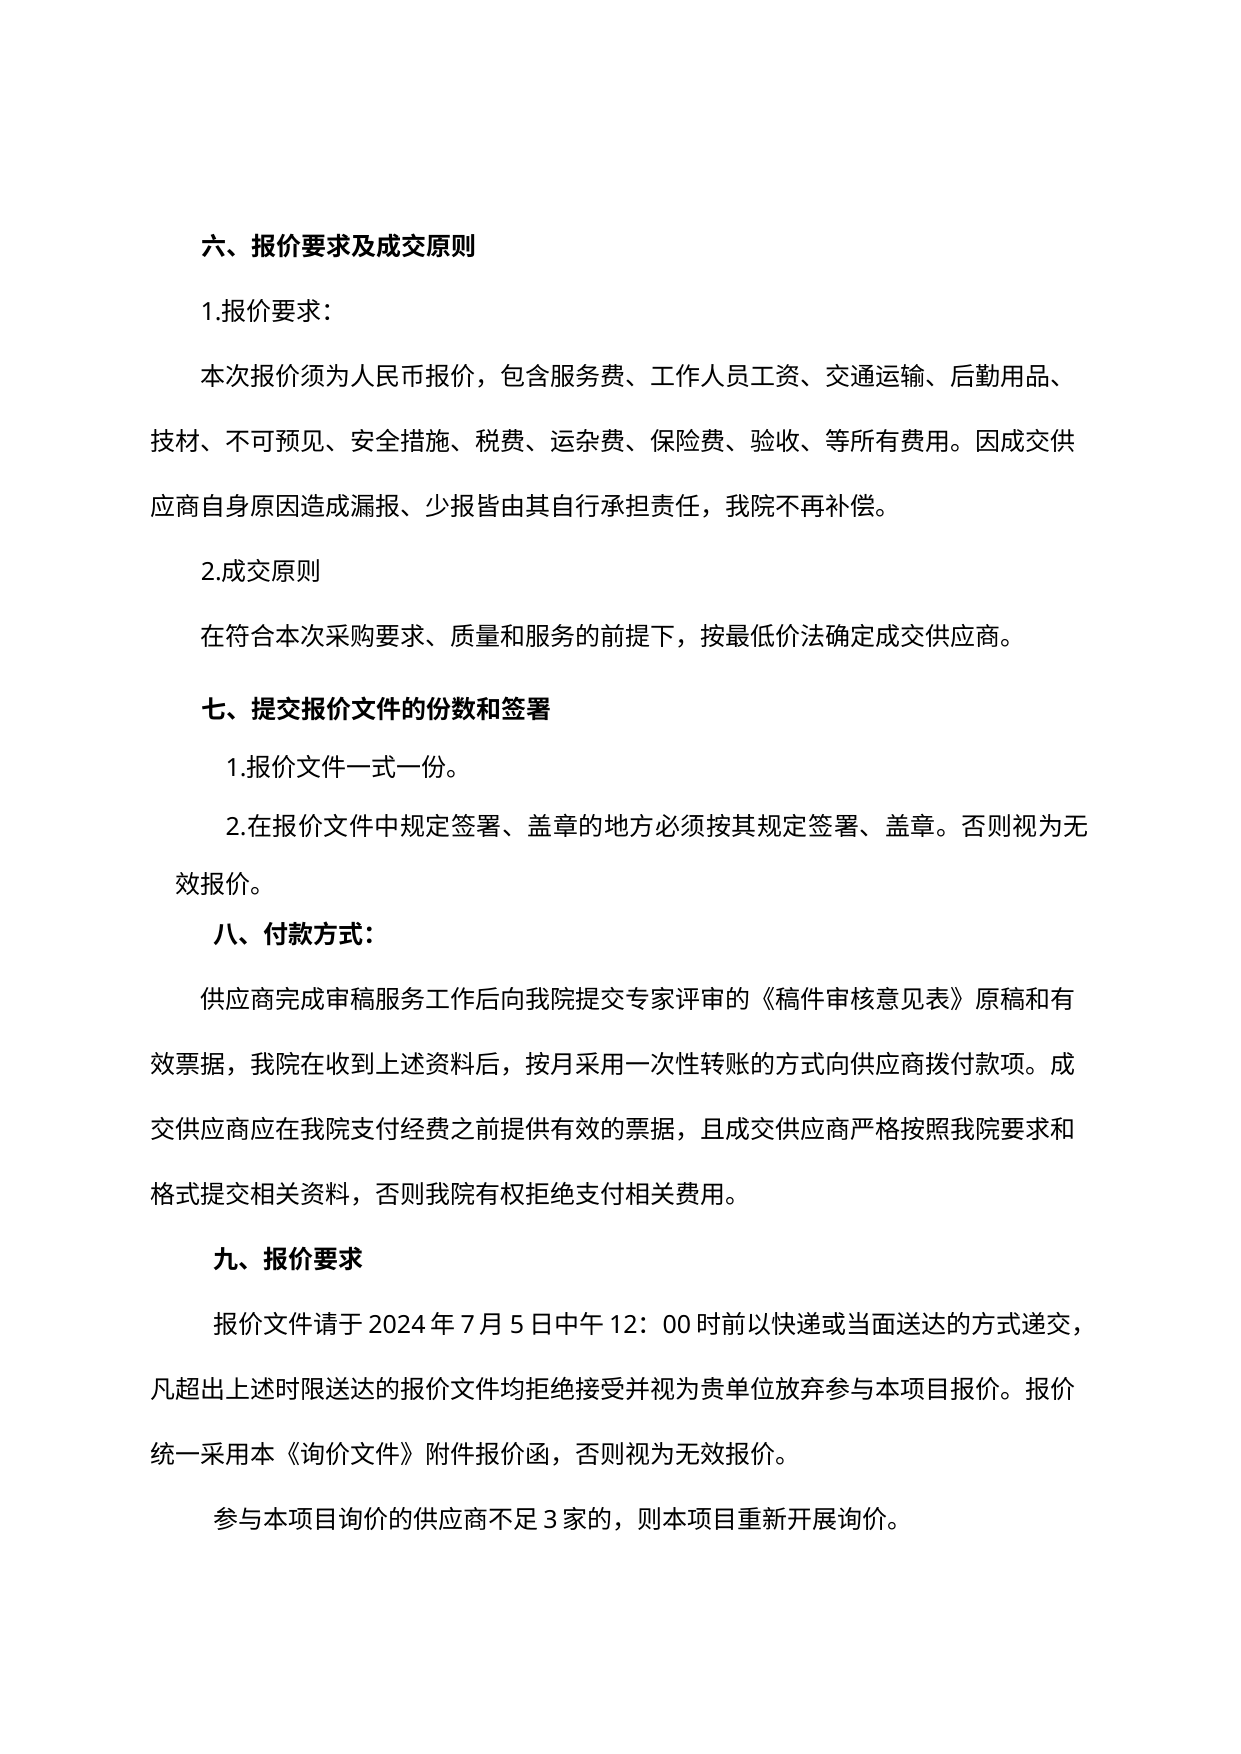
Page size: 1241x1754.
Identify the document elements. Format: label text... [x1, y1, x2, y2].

text 八、付款方式： [151, 901, 1089, 966]
text 九、报价要求 [151, 1226, 1089, 1291]
text 供应商完成审稿服务工作后向我院提交专家评审的《稿件审核意见表》原稿和有效票据，我院在收到上述资料后，按月采用一次性转账的方式向供应商拨付款项。成交供应商应在我院支付经费之前提供有效的票据，且成交供应商严格按照我院要求和格式提交相关资料，否则我院有权拒绝支付相关费用。 [151, 966, 1089, 1226]
text 1.报价要求： [175, 277, 1089, 342]
text 2.在报价文件中规定签署、盖章的地方必须按其规定签署、盖章。否则视为无效报价。 [175, 784, 1089, 901]
text 2.成交原则 [151, 537, 1089, 602]
text 本次报价须为人民币报价，包含服务费、工作人员工资、交通运输、后勤用品、技材、不可预见、安全措施、税费、运杂费、保险费、验收、等所有费用。因成交供应商自身原因造成漏报、少报皆由其自行承担责任，我院不再补偿。 [151, 342, 1089, 537]
text 在符合本次采购要求、质量和服务的前提下，按最低价法确定成交供应商。 [151, 602, 1089, 667]
text 七、提交报价文件的份数和签署 [151, 667, 1089, 726]
text 参与本项目询价的供应商不足3家的，则本项目重新开展询价。 [151, 1486, 1089, 1551]
text 六、报价要求及成交原则 [151, 212, 1089, 277]
text 1.报价文件一式一份。 [175, 726, 1089, 784]
text 报价文件请于2024年7月5日中午12：00时前以快递或当面送达的方式递交，凡超出上述时限送达的报价文件均拒绝接受并视为贵单位放弃参与本项目报价。报价统一采用本《询价文件》附件报价函，否则视为无效报价。 [151, 1291, 1089, 1486]
